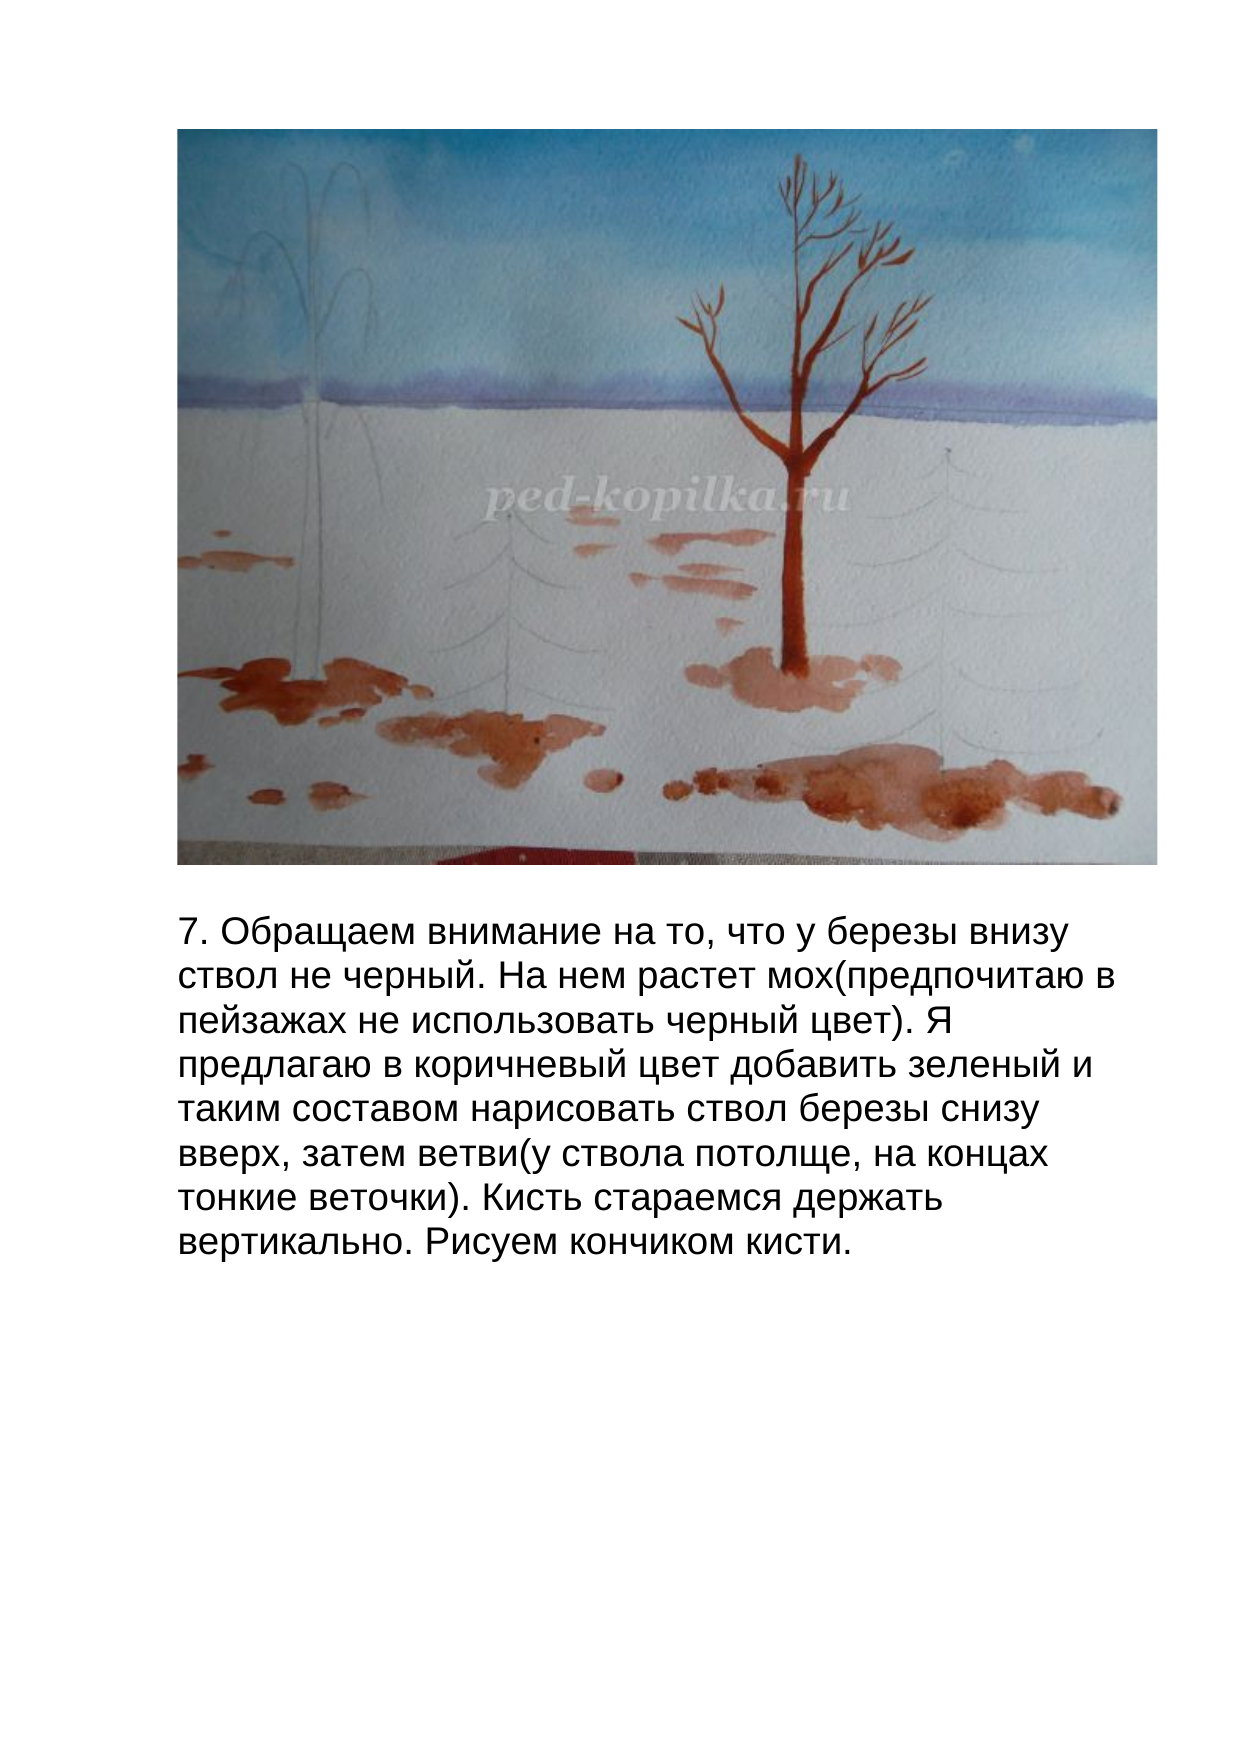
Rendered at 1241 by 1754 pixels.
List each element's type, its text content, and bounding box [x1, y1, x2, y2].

text 7. Обращаем внимание на то, что у березы внизу ствол не черный. На нем растет мох(предпочитаю в пейзажах не использовать черный цвет). Я предлагаю в коричневый цвет добавить зеленый и таким составом нарисовать ствол березы снизу вверх, затем ветви(у ствола потолще, на концах тонкие веточки). Кисть стараемся держать вертикально. Рисуем кончиком кисти. [177, 865, 1152, 1263]
picture [177, 129, 1158, 865]
